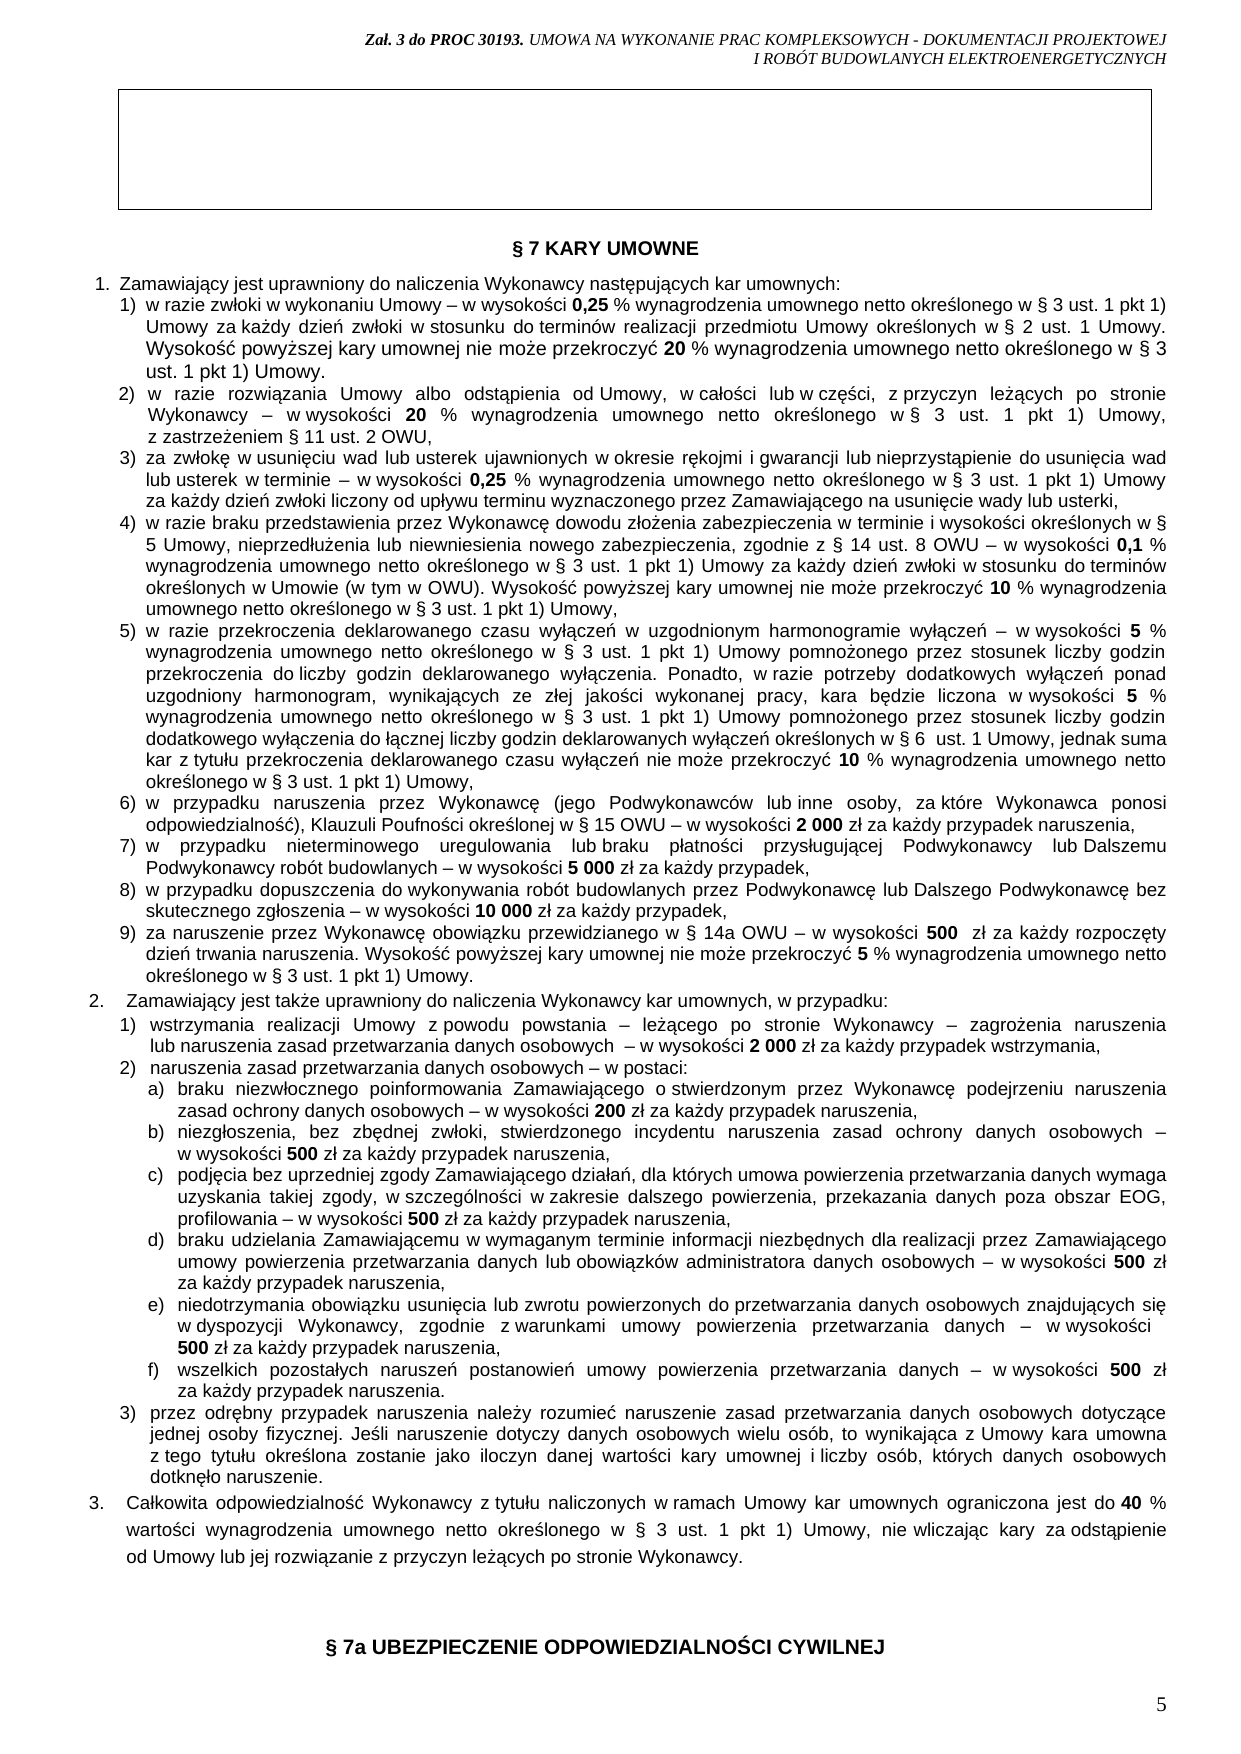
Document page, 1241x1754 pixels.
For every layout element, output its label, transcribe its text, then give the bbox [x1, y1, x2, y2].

list w razie przekroczenia deklarowanego czasu wyłączeń w uzgodnionym harmonogramie wyłączeń – w wysokości 5 % wynagrodzenia umownego netto określonego w § 3 ust. 1 pkt 1) Umowy pomnożonego przez stosunek liczby godzin przekroczenia do liczby godzin deklarowanego wyłączenia. Ponadto, w razie potrzeby dodatkowych wyłączeń ponad uzgodniony harmonogram, wynikających ze złej jakości wykonanej pracy, kara będzie liczona w wysokości 5 % wynagrodzenia umownego netto określonego w § 3 ust. 1 pkt 1) Umowy pomnożonego przez stosunek liczby godzin dodatkowego wyłączenia do łącznej liczby godzin deklarowanych wyłączeń określonych w § 6 ust. 1 Umowy, jednak suma kar z tytułu przekroczenia deklarowanego czasu wyłączeń nie może przekroczyć 10 % wynagrodzenia umownego netto określonego w § 3 ust. 1 pkt 1) Umowy, [119, 620, 1167, 792]
list wszelkich pozostałych naruszeń postanowień umowy powierzenia przetwarzania danych – w wysokości 500 zł za każdy przypadek naruszenia. [148, 1358, 1167, 1401]
list przez odrębny przypadek naruszenia należy rozumieć naruszenie zasad przetwarzania danych osobowych dotyczące jednej osoby fizycznej. Jeśli naruszenie dotyczy danych osobowych wielu osób, to wynikająca z Umowy kara umowna z tego tytułu określona zostanie jako iloczyn danej wartości kary umownej i liczby osób, których danych osobowych dotknęło naruszenie. [119, 1401, 1167, 1488]
text § 7 KARY UMOWNE [44, 222, 1167, 260]
list w przypadku dopuszczenia do wykonywania robót budowlanych przez Podwykonawcę lub Dalszego Podwykonawcę bez skutecznego zgłoszenia – w wysokości 10 000 zł za każdy przypadek, [119, 878, 1167, 922]
list w przypadku nieterminowego uregulowania lub braku płatności przysługującej Podwykonawcy lub Dalszemu Podwykonawcy robót budowlanych – w wysokości 5 000 zł za każdy przypadek, [119, 835, 1167, 878]
list w razie rozwiązania Umowy albo odstąpienia od Umowy, w całości lub w części, z przyczyn leżących po stronie Wykonawcy – w wysokości 20 % wynagrodzenia umownego netto określonego w § 3 ust. 1 pkt 1) Umowy, z zastrzeżeniem § 11 ust. 2 OWU, [118, 382, 1167, 447]
text Zamawiający jest także uprawniony do naliczenia Wykonawcy kar umownych, w przypadku: [89, 986, 1167, 1013]
list w przypadku naruszenia przez Wykonawcę (jego Podwykonawców lub inne osoby, za które Wykonawca ponosi odpowiedzialność), Klauzuli Poufności określonej w § 15 OWU – w wysokości 2 000 zł za każdy przypadek naruszenia, [119, 792, 1167, 835]
list w razie zwłoki w wykonaniu Umowy – w wysokości 0,25 % wynagrodzenia umownego netto określonego w § 3 ust. 1 pkt 1) Umowy za każdy dzień zwłoki w stosunku do terminów realizacji przedmiotu Umowy określonych w § 2 ust. 1 Umowy. Wysokość powyższej kary umownej nie może przekroczyć 20 % wynagrodzenia umownego netto określonego w § 3 ust. 1 pkt 1) Umowy. [119, 294, 1167, 382]
text Całkowita odpowiedzialność Wykonawcy z tytułu naliczonych w ramach Umowy kar umownych ograniczona jest do 40 % wartości wynagrodzenia umownego netto określonego w § 3 ust. 1 pkt 1) Umowy, nie wliczając kary za odstąpienie od Umowy lub jej rozwiązanie z przyczyn leżących po stronie Wykonawcy. [89, 1488, 1167, 1569]
list Zamawiający jest uprawniony do naliczenia Wykonawcy następujących kar umownych: [94, 272, 1167, 294]
text § 7a UBEZPIECZENIE ODPOWIEDZIALNOŚCI CYWILNEJ [44, 1621, 1167, 1658]
list wstrzymania realizacji Umowy z powodu powstania – leżącego po stronie Wykonawcy – zagrożenia naruszenia lub naruszenia zasad przetwarzania danych osobowych – w wysokości 2 000 zł za każdy przypadek wstrzymania, [119, 1013, 1167, 1056]
list za naruszenie przez Wykonawcę obowiązku przewidzianego w § 14a OWU – w wysokości 500 zł za każdy rozpoczęty dzień trwania naruszenia. Wysokość powyższej kary umownej nie może przekroczyć 5 % wynagrodzenia umownego netto określonego w § 3 ust. 1 pkt 1) Umowy. [119, 922, 1167, 986]
list niedotrzymania obowiązku usunięcia lub zwrotu powierzonych do przetwarzania danych osobowych znajdujących się w dyspozycji Wykonawcy, zgodnie z warunkami umowy powierzenia przetwarzania danych – w wysokości 500 zł za każdy przypadek naruszenia, [148, 1294, 1167, 1358]
list za zwłokę w usunięciu wad lub usterek ujawnionych w okresie rękojmi i gwarancji lub nieprzystąpienie do usunięcia wad lub usterek w terminie – w wysokości 0,25 % wynagrodzenia umownego netto określonego w § 3 ust. 1 pkt 1) Umowy za każdy dzień zwłoki liczony od upływu terminu wyznaczonego przez Zamawiającego na usunięcie wady lub usterki, [119, 447, 1167, 512]
table_header [119, 90, 1151, 209]
list naruszenia zasad przetwarzania danych osobowych – w postaci: [119, 1056, 1167, 1078]
list braku udzielania Zamawiającemu w wymaganym terminie informacji niezbędnych dla realizacji przez Zamawiającego umowy powierzenia przetwarzania danych lub obowiązków administratora danych osobowych – w wysokości 500 zł za każdy przypadek naruszenia, [148, 1229, 1167, 1294]
list braku niezwłocznego poinformowania Zamawiającego o stwierdzonym przez Wykonawcę podejrzeniu naruszenia zasad ochrony danych osobowych – w wysokości 200 zł za każdy przypadek naruszenia, [148, 1078, 1167, 1121]
list niezgłoszenia, bez zbędnej zwłoki, stwierdzonego incydentu naruszenia zasad ochrony danych osobowych – w wysokości 500 zł za każdy przypadek naruszenia, [148, 1121, 1167, 1164]
list w razie braku przedstawienia przez Wykonawcę dowodu złożenia zabezpieczenia w terminie i wysokości określonych w § 5 Umowy, nieprzedłużenia lub niewniesienia nowego zabezpieczenia, zgodnie z § 14 ust. 8 OWU – w wysokości 0,1 % wynagrodzenia umownego netto określonego w § 3 ust. 1 pkt 1) Umowy za każdy dzień zwłoki w stosunku do terminów określonych w Umowie (w tym w OWU). Wysokość powyższej kary umownej nie może przekroczyć 10 % wynagrodzenia umownego netto określonego w § 3 ust. 1 pkt 1) Umowy, [119, 512, 1167, 620]
list podjęcia bez uprzedniej zgody Zamawiającego działań, dla których umowa powierzenia przetwarzania danych wymaga uzyskania takiej zgody, w szczególności w zakresie dalszego powierzenia, przekazania danych poza obszar EOG, profilowania – w wysokości 500 zł za każdy przypadek naruszenia, [148, 1164, 1167, 1229]
